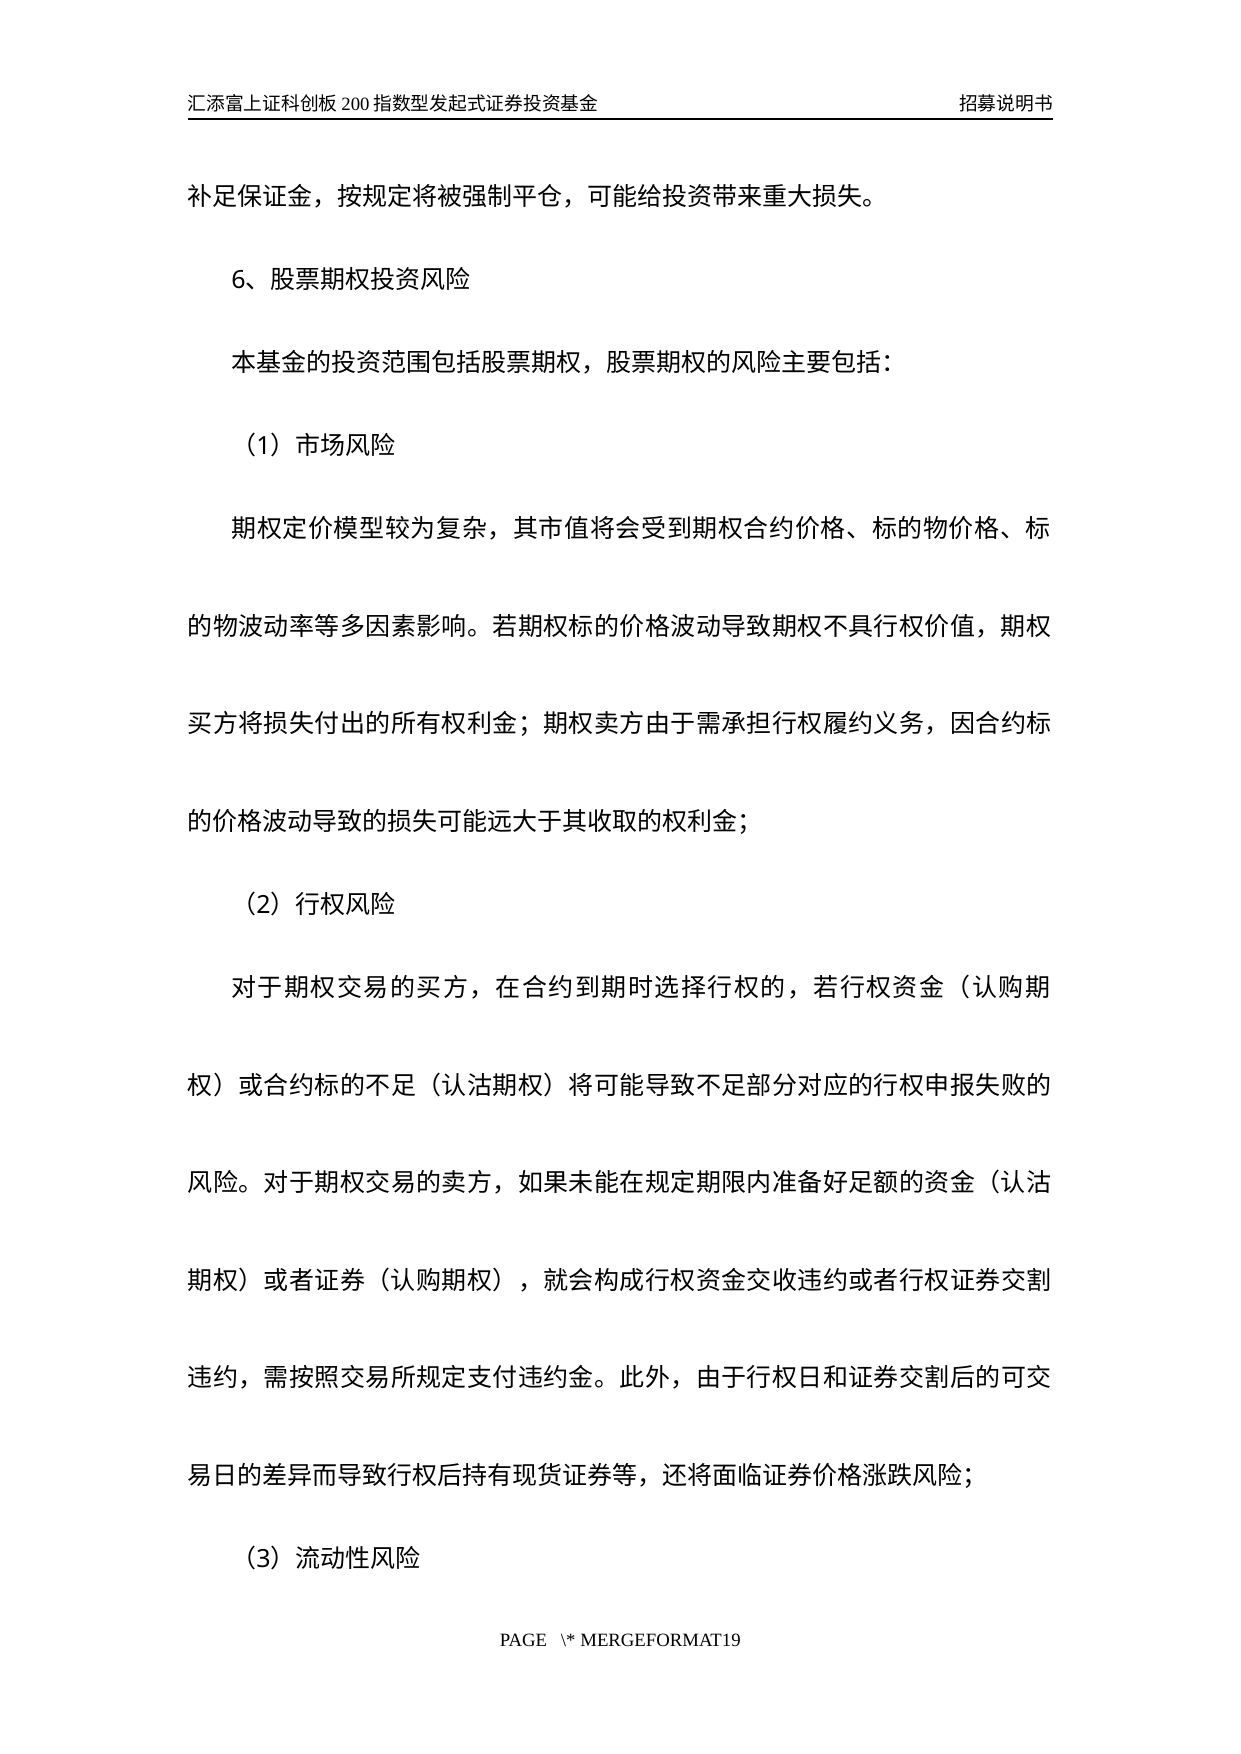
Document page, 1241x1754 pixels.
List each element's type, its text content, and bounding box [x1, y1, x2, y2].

text （2）行权风险 [187, 870, 1053, 935]
text 对于期权交易的买方，在合约到期时选择行权的，若行权资金（认购期权）或合约标的不足（认沽期权）将可能导致不足部分对应的行权申报失败的风险。对于期权交易的卖方，如果未能在规定期限内准备好足额的资金（认沽期权）或者证券（认购期权），就会构成行权资金交收违约或者行权证券交割违约，需按照交易所规定支付违约金。此外，由于行权日和证券交割后的可交易日的差异而导致行权后持有现货证券等，还将面临证券价格涨跌风险； [187, 953, 1053, 1506]
text 6、股票期权投资风险 [187, 245, 1053, 310]
text （1）市场风险 [187, 411, 1053, 476]
text 期权定价模型较为复杂，其市值将会受到期权合约价格、标的物价格、标的物波动率等多因素影响。若期权标的价格波动导致期权不具行权价值，期权买方将损失付出的所有权利金；期权卖方由于需承担行权履约义务，因合约标的价格波动导致的损失可能远大于其收取的权利金； [187, 494, 1053, 852]
text 本基金的投资范围包括股票期权，股票期权的风险主要包括： [187, 328, 1053, 393]
text （3）流动性风险 [187, 1524, 1053, 1589]
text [187, 162, 1053, 227]
